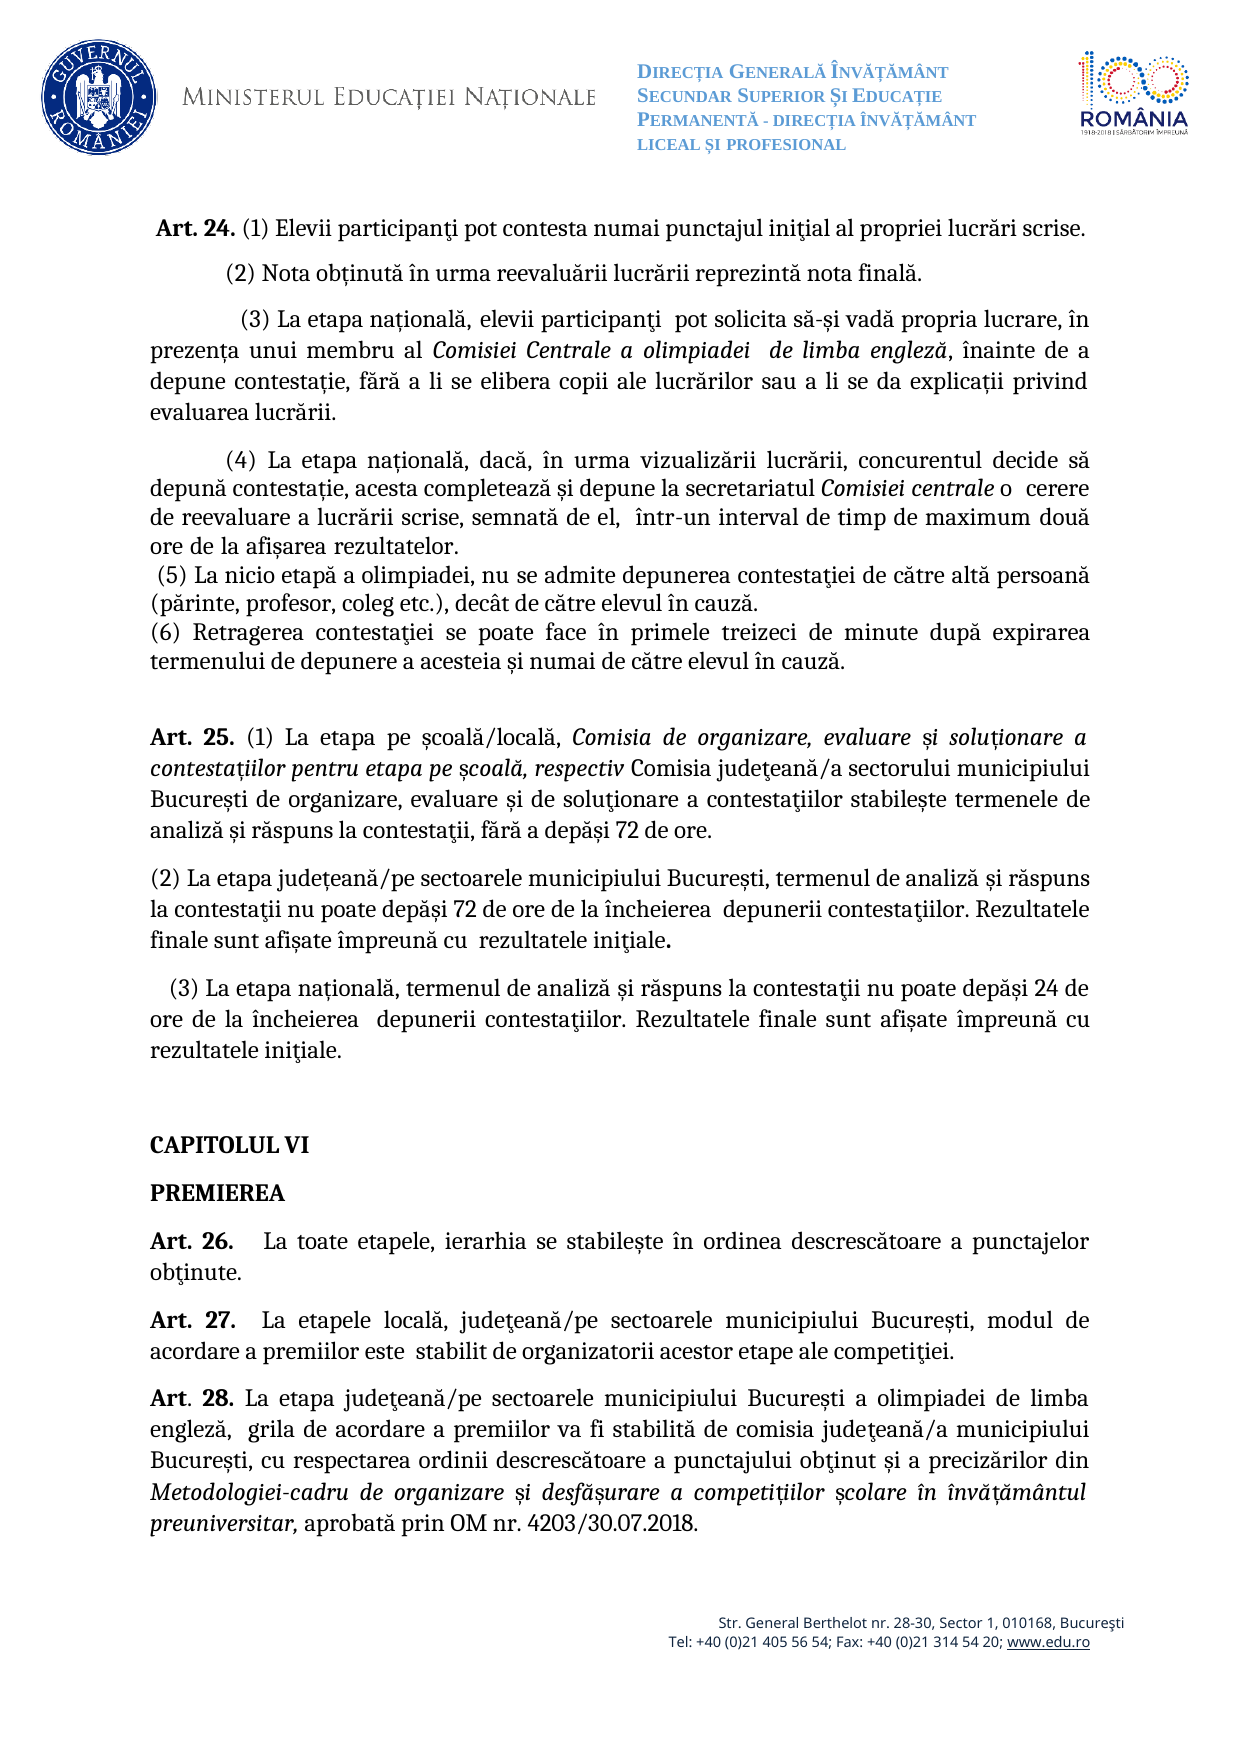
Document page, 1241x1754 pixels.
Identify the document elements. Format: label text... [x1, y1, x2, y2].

text (6) Retragerea contestaţiei se poate face în primele treizeci de minute după expirarea termenului de depunere a acesteia şi numai de către elevul în cauză. [150, 618, 1090, 676]
text (3) La etapa națională, elevii participanţi pot solicita să-și vadă propria lucrare, în prezența unui membru al Comisiei Centrale a olimpiadei de limba engleză, înainte de a depune contestație, fără a li se elibera copii ale lucrărilor sau a li se da explicații privind evaluarea lucrării. [150, 305, 1090, 427]
text Art. 27. La etapele locală, judeţeană/pe sectoarele municipiului Bucureşti, modul de acordare a premiilor este stabilit de organizatorii acestor etape ale competiţiei. [150, 1306, 1090, 1365]
text (2) Nota obținută în urma reevaluării lucrării reprezintă nota finală. [150, 259, 1090, 288]
text (5) La nicio etapă a olimpiadei, nu se admite depunerea contestaţiei de către altă persoană (părinte, profesor, coleg etc.), decât de către elevul în cauză. [150, 561, 1090, 618]
text Capitolul VI [150, 1131, 1090, 1160]
text (2) La etapa județeană/pe sectoarele municipiului București, termenul de analiză şi răspuns la contestaţii nu poate depăşi 72 de ore de la încheierea depunerii contestaţiilor. Rezultatele finale sunt afișate împreună cu rezultatele iniţiale. [150, 864, 1090, 955]
text Art. 28. La etapa judeţeană/pe sectoarele municipiului București a olimpiadei de limba engleză, grila de acordare a premiilor va fi stabilită de comisia judeţeană/a municipiului București, cu respectarea ordinii descrescătoare a punctajului obţinut şi a precizărilor din Metodologiei-cadru de organizare și desfășurare a competițiilor școlare în învățământul preuniversitar, aprobată prin OM nr. 4203/30.07.2018. [150, 1384, 1090, 1537]
picture [39, 37, 595, 156]
text Art. 24. (1) Elevii participanţi pot contesta numai punctajul iniţial al propriei lucrări scrise. [150, 214, 1090, 243]
text (4) La etapa națională, dacă, în urma vizualizării lucrării, concurentul decide să depună contestație, acesta completează și depune la secretariatul Comisiei centrale o cerere de reevaluare a lucrării scrise, semnată de el, într-un interval de timp de maximum două ore de la afișarea rezultatelor. [150, 446, 1090, 561]
text Premierea [150, 1179, 1090, 1208]
text Art. 25. (1) La etapa pe școală/locală, Comisia de organizare, evaluare și soluționare a contestațiilor pentru etapa pe școală, respectiv Comisia judeţeană/a sectorului municipiului Bucureşti de organizare, evaluare şi de soluţionare a contestaţiilor stabilește termenele de analiză şi răspuns la contestaţii, fără a depăși 72 de ore. [150, 723, 1090, 845]
text (3) La etapa națională, termenul de analiză şi răspuns la contestaţii nu poate depăşi 24 de ore de la încheierea depunerii contestaţiilor. Rezultatele finale sunt afișate împreună cu rezultatele iniţiale. [150, 974, 1090, 1065]
picture [1070, 46, 1196, 139]
text Art. 26. La toate etapele, ierarhia se stabileşte în ordinea descrescătoare a punctajelor obţinute. [150, 1227, 1090, 1287]
